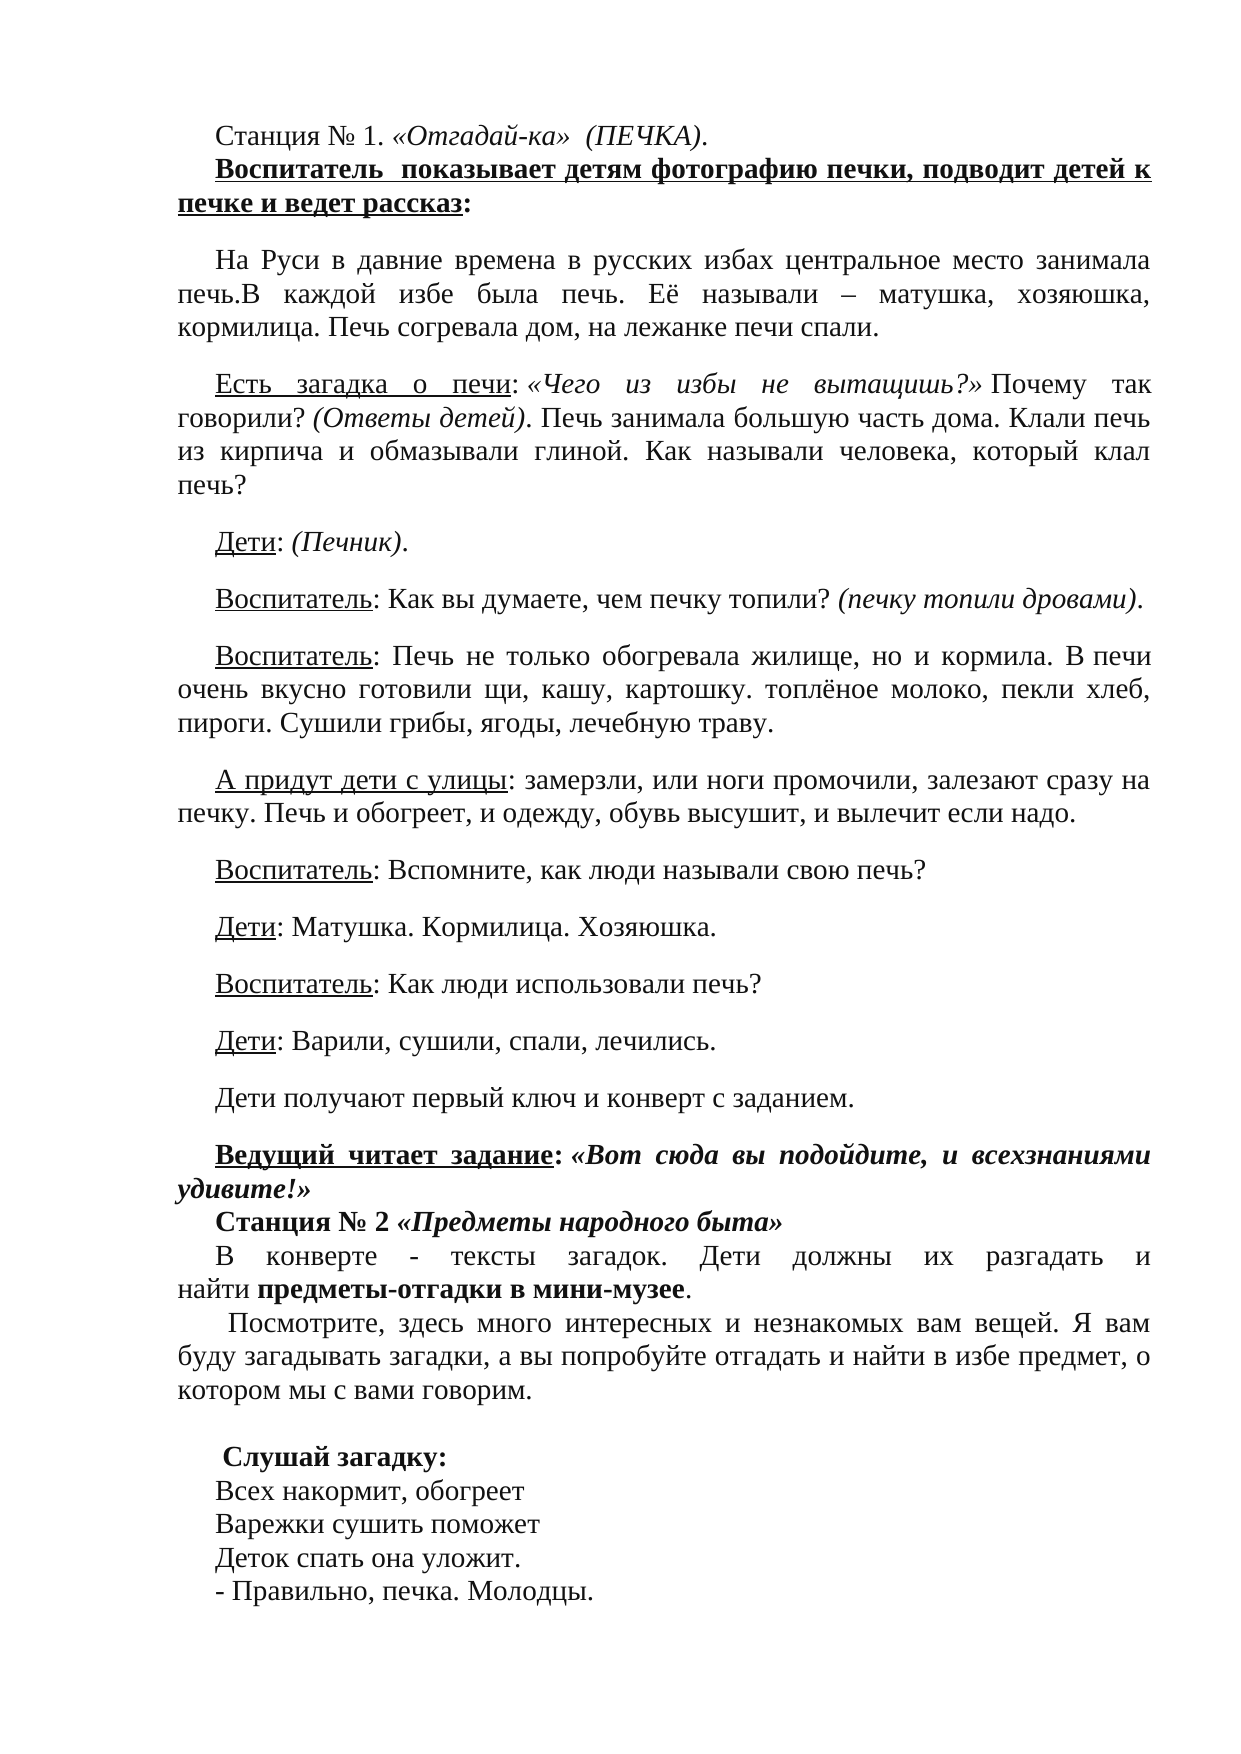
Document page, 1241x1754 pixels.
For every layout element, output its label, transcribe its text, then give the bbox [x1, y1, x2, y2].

text Воспитатель: Вспомните, как люди называли свою печь? [177, 852, 1152, 886]
text Станция № 1. «Отгадай-ка» (ПЕЧКА). [177, 118, 1152, 152]
text Есть загадка о печи: «Чего из избы не вытащишь?» Почему так говорили? (Ответы детей). Печь занимала большую часть дома. Клали печь из кирпича и обмазывали глиной. Как называли человека, который клал печь? [177, 366, 1152, 500]
text Ведущий читает задание: «Вот сюда вы подойдите, и всехзнаниями удивите!» [177, 1137, 1152, 1204]
text Всех накормит, обогреет [177, 1473, 1152, 1506]
text Дети: Варили, сушили, спали, лечились. [177, 1023, 1152, 1057]
text Дети: Матушка. Кормилица. Хозяюшка. [177, 909, 1152, 943]
text На Руси в давние времена в русских избах центральное место занимала печь.В каждой избе была печь. Её называли – матушка, хозяюшка, кормилица. Печь согревала дом, на лежанке печи спали. [177, 242, 1152, 343]
text Воспитатель: Как вы думаете, чем печку топили? (печку топили дровами). [177, 581, 1152, 614]
text Воспитатель показывает детям фотографию печки, подводит детей к печке и ведет рассказ: [177, 152, 1152, 219]
text Воспитатель: Как люди использовали печь? [177, 966, 1152, 1000]
text Дети: (Печник). [177, 524, 1152, 557]
text Станция № 2 «Предметы народного быта» [177, 1204, 1152, 1238]
text Посмотрите, здесь много интересных и незнакомых вам вещей. Я вам буду загадывать загадки, а вы попробуйте отгадать и найти в избе предмет, о котором мы с вами говорим. [177, 1305, 1152, 1406]
text А придут дети с улицы: замерзли, или ноги промочили, залезают сразу на печку. Печь и обогреет, и одежду, обувь высушит, и вылечит если надо. [177, 762, 1152, 829]
text Дети получают первый ключ и конверт с заданием. [177, 1080, 1152, 1114]
text Варежки сушить поможет [177, 1506, 1152, 1540]
text Воспитатель: Печь не только обогревала жилище, но и кормила. В печи очень вкусно готовили щи, кашу, картошку. топлёное молоко, пекли хлеб, пироги. Сушили грибы, ягоды, лечебную траву. [177, 638, 1152, 738]
text - Правильно, печка. Молодцы. [177, 1573, 1152, 1607]
text Деток спать она уложит. [177, 1540, 1152, 1573]
text В конверте - тексты загадок. Дети должны их разгадать и найти предметы-отгадки в мини-музее. [177, 1238, 1152, 1305]
text Слушай загадку: [177, 1439, 1152, 1473]
